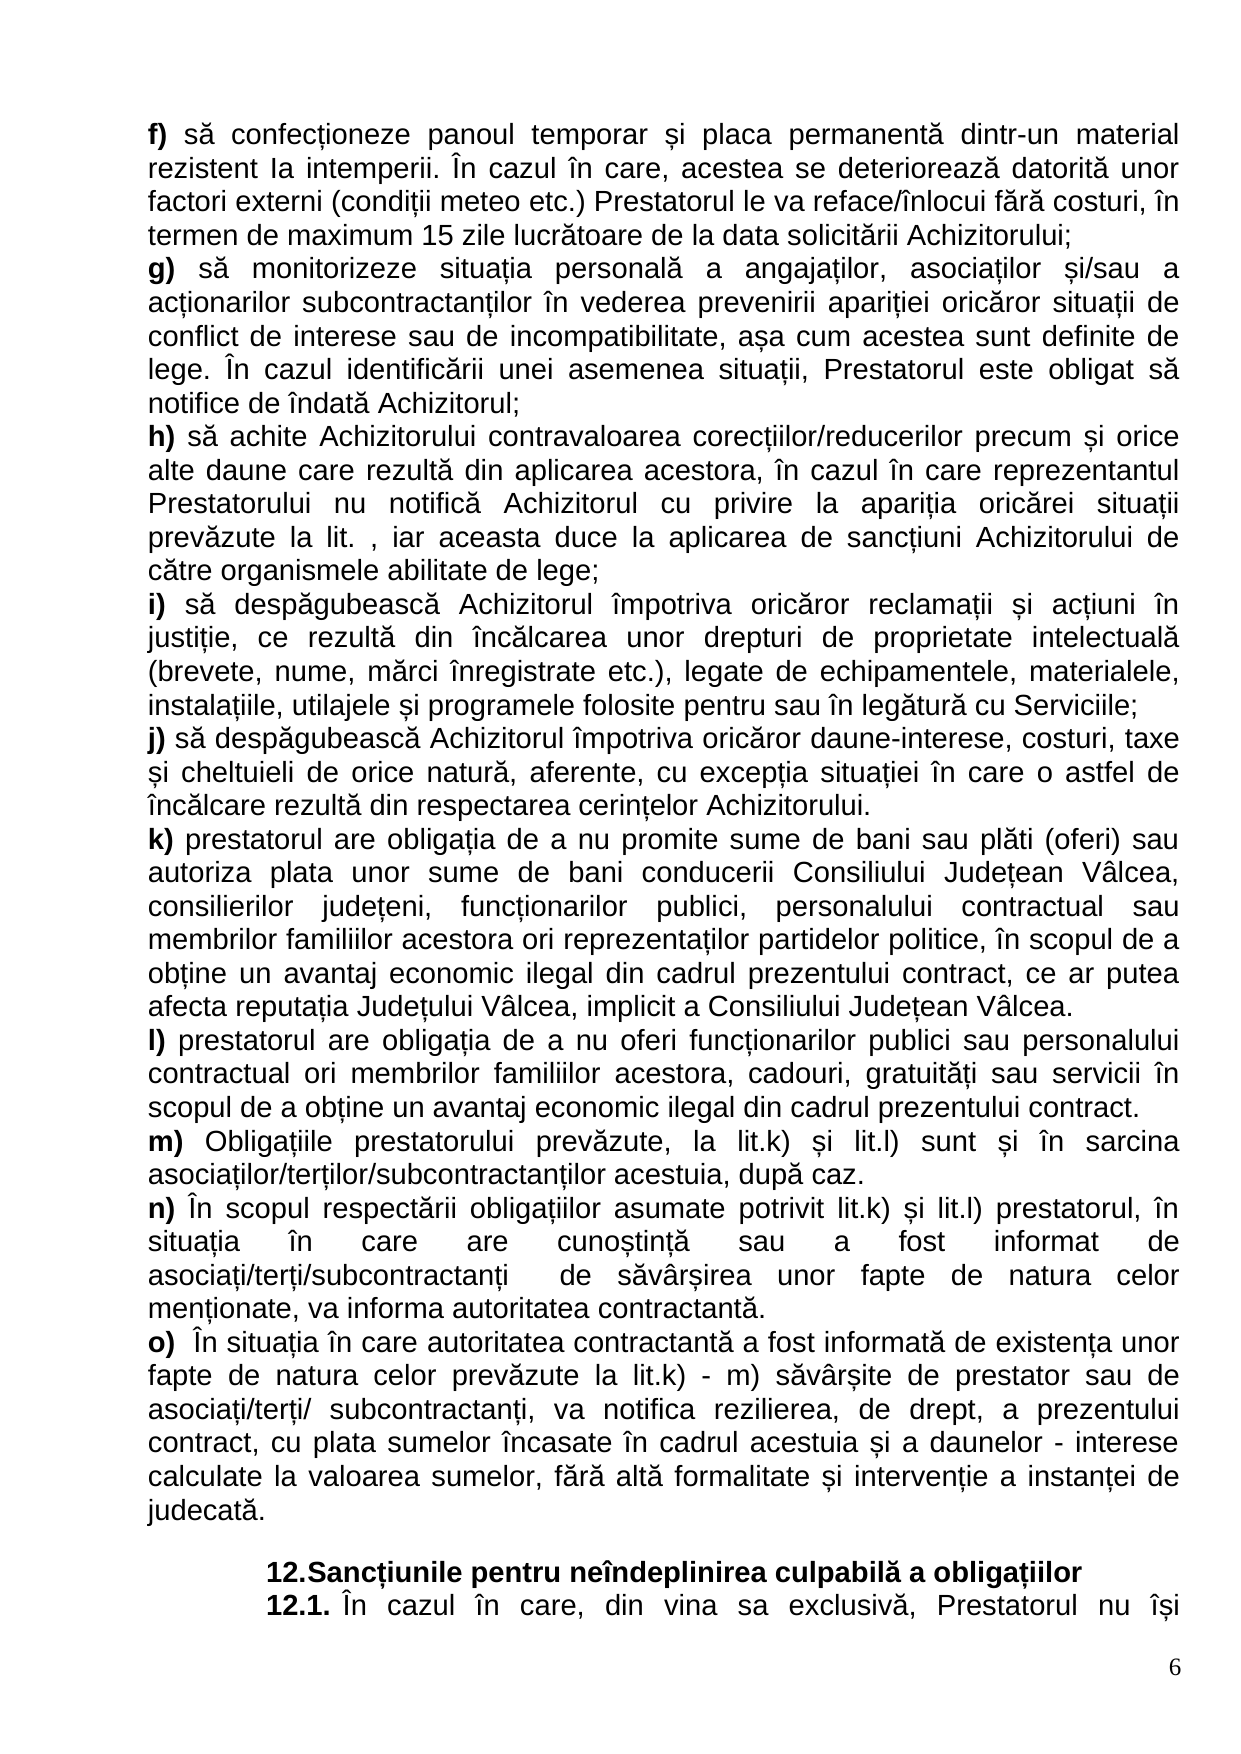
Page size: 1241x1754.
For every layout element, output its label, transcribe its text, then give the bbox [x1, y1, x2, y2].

text h) să achite Achizitorului contravaloarea corecțiilor/reducerilor precum și orice alte daune care rezultă din aplicarea acestora, în cazul în care reprezentantul Prestatorului nu notifică Achizitorul cu privire la apariția oricărei situații prevăzute la lit. 0, iar aceasta duce la aplicarea de sancțiuni Achizitorului de către organismele abilitate de lege; [148, 419, 1181, 587]
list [148, 1588, 1181, 1622]
text l) prestatorul are obligația de a nu oferi funcționarilor publici sau personalului contractual ori membrilor familiilor acestora, cadouri, gratuități sau servicii în scopul de a obține un avantaj economic ilegal din cadrul prezentului contract. [148, 1023, 1181, 1124]
list Sancțiunile pentru neîndeplinirea culpabilă a obligațiilor [148, 1555, 1181, 1588]
text n) În scopul respectării obligațiilor asumate potrivit lit.k) și lit.l) prestatorul, în situația în care are cunoștință sau a fost informat de asociați/terți/subcontractanți de săvârșirea unor fapte de natura celor menționate, va informa autoritatea contractantă. [148, 1191, 1181, 1325]
text f) să confecționeze panoul temporar și placa permanentă dintr-un material rezistent Ia intemperii. În cazul în care, acestea se deteriorează datorită unor factori externi (condiții meteo etc.) Prestatorul le va reface/înlocui fără costuri, în termen de maximum 15 zile lucrătoare de la data solicitării Achizitorului; [148, 117, 1181, 252]
text m) Obligațiile prestatorului prevăzute, la lit.k) și lit.l) sunt și în sarcina asociaților/terților/subcontractanților acestuia, după caz. [148, 1124, 1181, 1191]
text i) să despăgubească Achizitorul împotriva oricăror reclamații și acțiuni în justiție, ce rezultă din încălcarea unor drepturi de proprietate intelectuală (brevete, nume, mărci înregistrate etc.), legate de echipamentele, materialele, instalațiile, utilajele și programele folosite pentru sau în legătură cu Serviciile; [148, 587, 1181, 721]
text o) În situația în care autoritatea contractantă a fost informată de existența unor fapte de natura celor prevăzute la lit.k) - m) săvârșite de prestator sau de asociați/terți/ subcontractanți, va notifica rezilierea, de drept, a prezentului contract, cu plata sumelor încasate în cadrul acestuia și a daunelor - interese calculate la valoarea sumelor, fără altă formalitate și intervenție a instanței de judecată. [148, 1325, 1181, 1526]
text g) să monitorizeze situația personală a angajaților, asociaților și/sau a acționarilor subcontractanților în vederea prevenirii apariției oricăror situații de conflict de interese sau de incompatibilitate, așa cum acestea sunt definite de lege. În cazul identificării unei asemenea situații, Prestatorul este obligat să notifice de îndată Achizitorul; [148, 252, 1181, 419]
text j) să despăgubească Achizitorul împotriva oricăror daune-interese, costuri, taxe și cheltuieli de orice natură, aferente, cu excepția situației în care o astfel de încălcare rezultă din respectarea cerințelor Achizitorului. [148, 721, 1181, 822]
text k) prestatorul are obligația de a nu promite sume de bani sau plăti (oferi) sau autoriza plata unor sume de bani conducerii Consiliului Județean Vâlcea, consilierilor județeni, funcționarilor publici, personalului contractual sau membrilor familiilor acestora ori reprezentaților partidelor politice, în scopul de a obține un avantaj economic ilegal din cadrul prezentului contract, ce ar putea afecta reputația Județului Vâlcea, implicit a Consiliului Județean Vâlcea. [148, 822, 1181, 1023]
